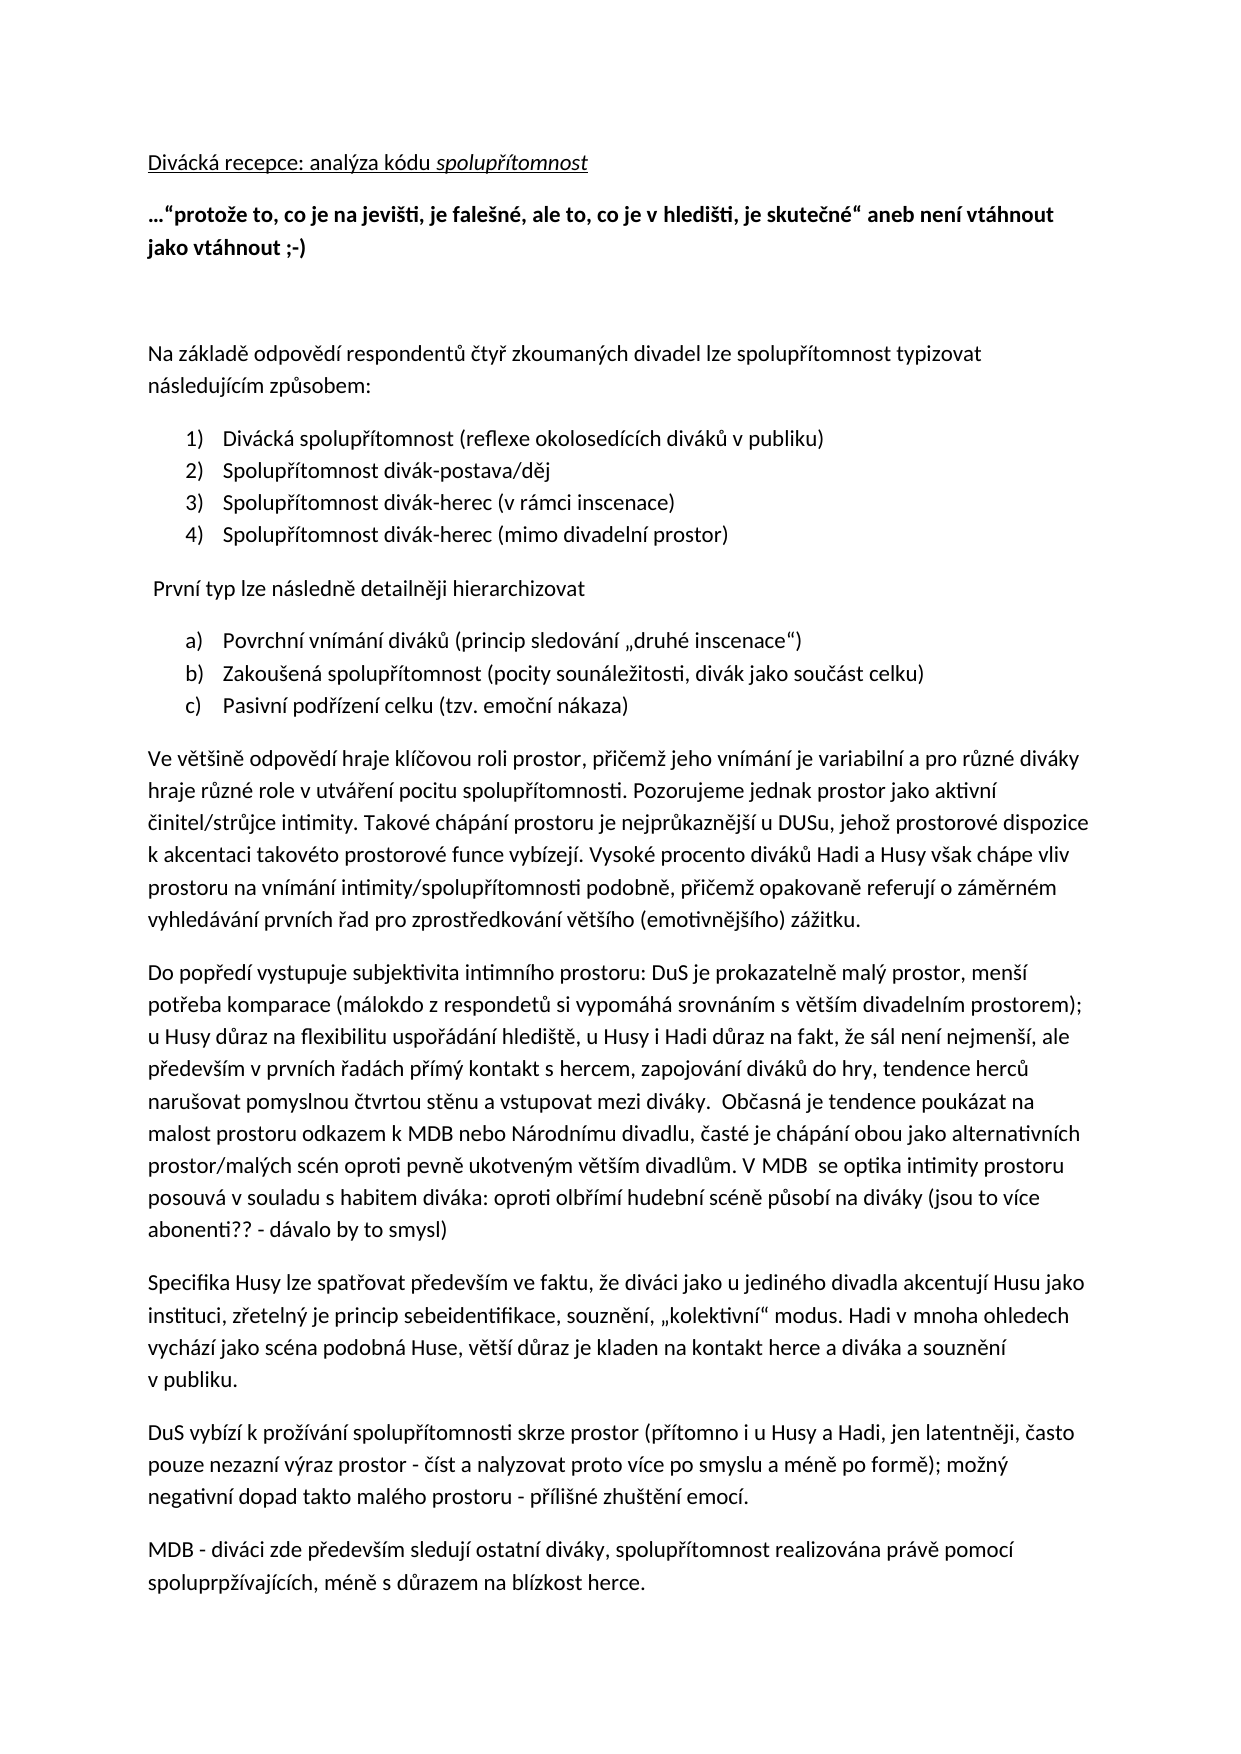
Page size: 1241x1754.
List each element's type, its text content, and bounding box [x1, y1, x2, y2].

text Na základě odpovědí respondentů čtyř zkoumaných divadel lze spolupřítomnost typizovat následujícím způsobem: [148, 339, 1093, 399]
list Povrchní vnímání diváků (princip sledování „druhé inscenace“) [185, 627, 1093, 655]
text První typ lze následně detailněji hierarchizovat [148, 574, 1093, 602]
text DuS vybízí k prožívání spolupřítomnosti skrze prostor (přítomno i u Husy a Hadi, jen latentněji, často pouze nezazní výraz prostor - číst a nalyzovat proto více po smyslu a méně po formě); možný negativní dopad takto malého prostoru - přílišné zhuštění emocí. [148, 1418, 1093, 1511]
list Spolupřítomnost divák-herec (v rámci inscenace) [185, 488, 1093, 516]
list Pasivní podřízení celku (tzv. emoční nákaza) [185, 691, 1093, 719]
list Spolupřítomnost divák-postava/děj [185, 456, 1093, 484]
text …“protože to, co je na jevišti, je falešné, ale to, co je v hledišti, je skutečné“ aneb není vtáhnout jako vtáhnout ;-) [148, 201, 1093, 261]
list Divácká spolupřítomnost (reflexe okolosedících diváků v publiku) [185, 424, 1093, 452]
text Do popředí vystupuje subjektivita intimního prostoru: DuS je prokazatelně malý prostor, menší potřeba komparace (málokdo z respondetů si vypomáhá srovnáním s větším divadelním prostorem); u Husy důraz na flexibilitu uspořádání hlediště, u Husy i Hadi důraz na fakt, že sál není nejmenší, ale především v prvních řadách přímý kontakt s hercem, zapojování diváků do hry, tendence herců narušovat pomyslnou čtvrtou stěnu a vstupovat mezi diváky. Občasná je tendence poukázat na malost prostoru odkazem k MDB nebo Národnímu divadlu, časté je chápání obou jako alternativních prostor/malých scén oproti pevně ukotveným větším divadlům. V MDB se optika intimity prostoru posouvá v souladu s habitem diváka: oproti olbřímí hudební scéně působí na diváky (jsou to více abonenti?? - dávalo by to smysl) [148, 958, 1093, 1243]
text Specifika Husy lze spatřovat především ve faktu, že diváci jako u jediného divadla akcentují Husu jako instituci, zřetelný je princip sebeidentifikace, souznění, „kolektivní“ modus. Hadi v mnoha ohledech vychází jako scéna podobná Huse, větší důraz je kladen na kontakt herce a diváka a souznění v publiku. [148, 1268, 1093, 1393]
list Zakoušená spolupřítomnost (pocity sounáležitosti, divák jako součást celku) [185, 659, 1093, 687]
list Spolupřítomnost divák-herec (mimo divadelní prostor) [185, 521, 1093, 549]
text MDB - diváci zde především sledují ostatní diváky, spolupřítomnost realizována právě pomocí spoluprpžívajících, méně s důrazem na blízkost herce. [148, 1536, 1093, 1596]
text Ve většině odpovědí hraje klíčovou roli prostor, přičemž jeho vnímání je variabilní a pro různé diváky hraje různé role v utváření pocitu spolupřítomnosti. Pozorujeme jednak prostor jako aktivní činitel/strůjce intimity. Takové chápání prostoru je nejprůkaznější u DUSu, jehož prostorové dispozice k akcentaci takovéto prostorové funce vybízejí. Vysoké procento diváků Hadi a Husy však chápe vliv prostoru na vnímání intimity/spolupřítomnosti podobně, přičemž opakovaně referují o záměrném vyhledávání prvních řad pro zprostředkování většího (emotivnějšího) zážitku. [148, 744, 1093, 933]
text Divácká recepce: analýza kódu spolupřítomnost [148, 148, 1093, 176]
